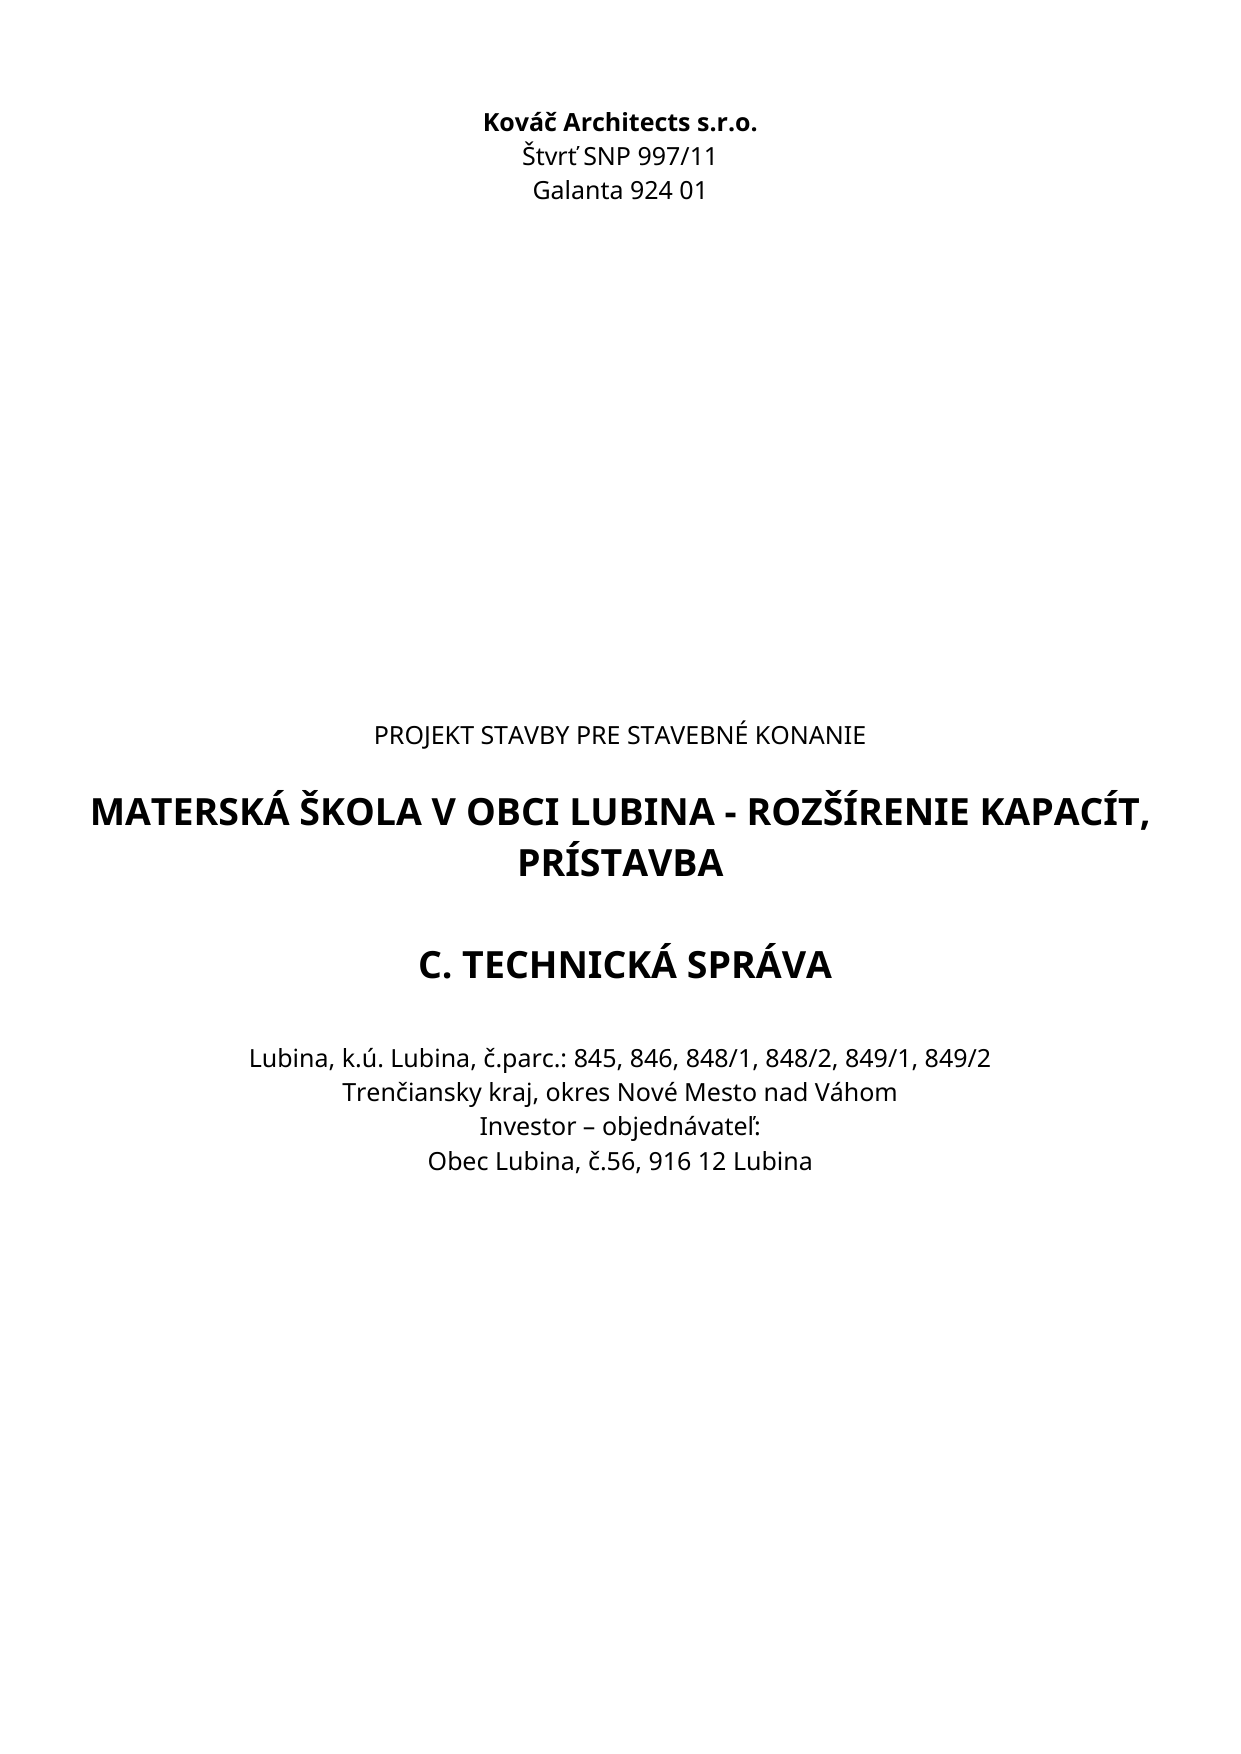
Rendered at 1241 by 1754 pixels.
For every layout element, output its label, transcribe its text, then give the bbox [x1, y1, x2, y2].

text Lubina, k.ú. Lubina, č.parc.: 845, 846, 848/1, 848/2, 849/1, 849/2 [89, 1041, 1152, 1075]
text Štvrť SNP 997/11 [89, 138, 1152, 173]
text Galanta 924 01 [89, 173, 1152, 207]
text Kováč Architects s.r.o. [89, 104, 1152, 138]
text Obec Lubina, č.56, 916 12 Lubina [89, 1143, 1152, 1177]
text c. technická SPRÁVA [89, 939, 1152, 990]
text MATERSKÁ ŠKOLA V OBCI LUBINA - ROZŠÍRENIE KAPACÍT, [89, 786, 1152, 837]
text Investor – objednávateľ: [89, 1109, 1152, 1143]
text Trenčiansky kraj, okres Nové Mesto nad Váhom [89, 1075, 1152, 1109]
text PRÍSTAVBA [89, 837, 1152, 888]
text projekt stavby pre stavebné konanie [89, 718, 1152, 752]
